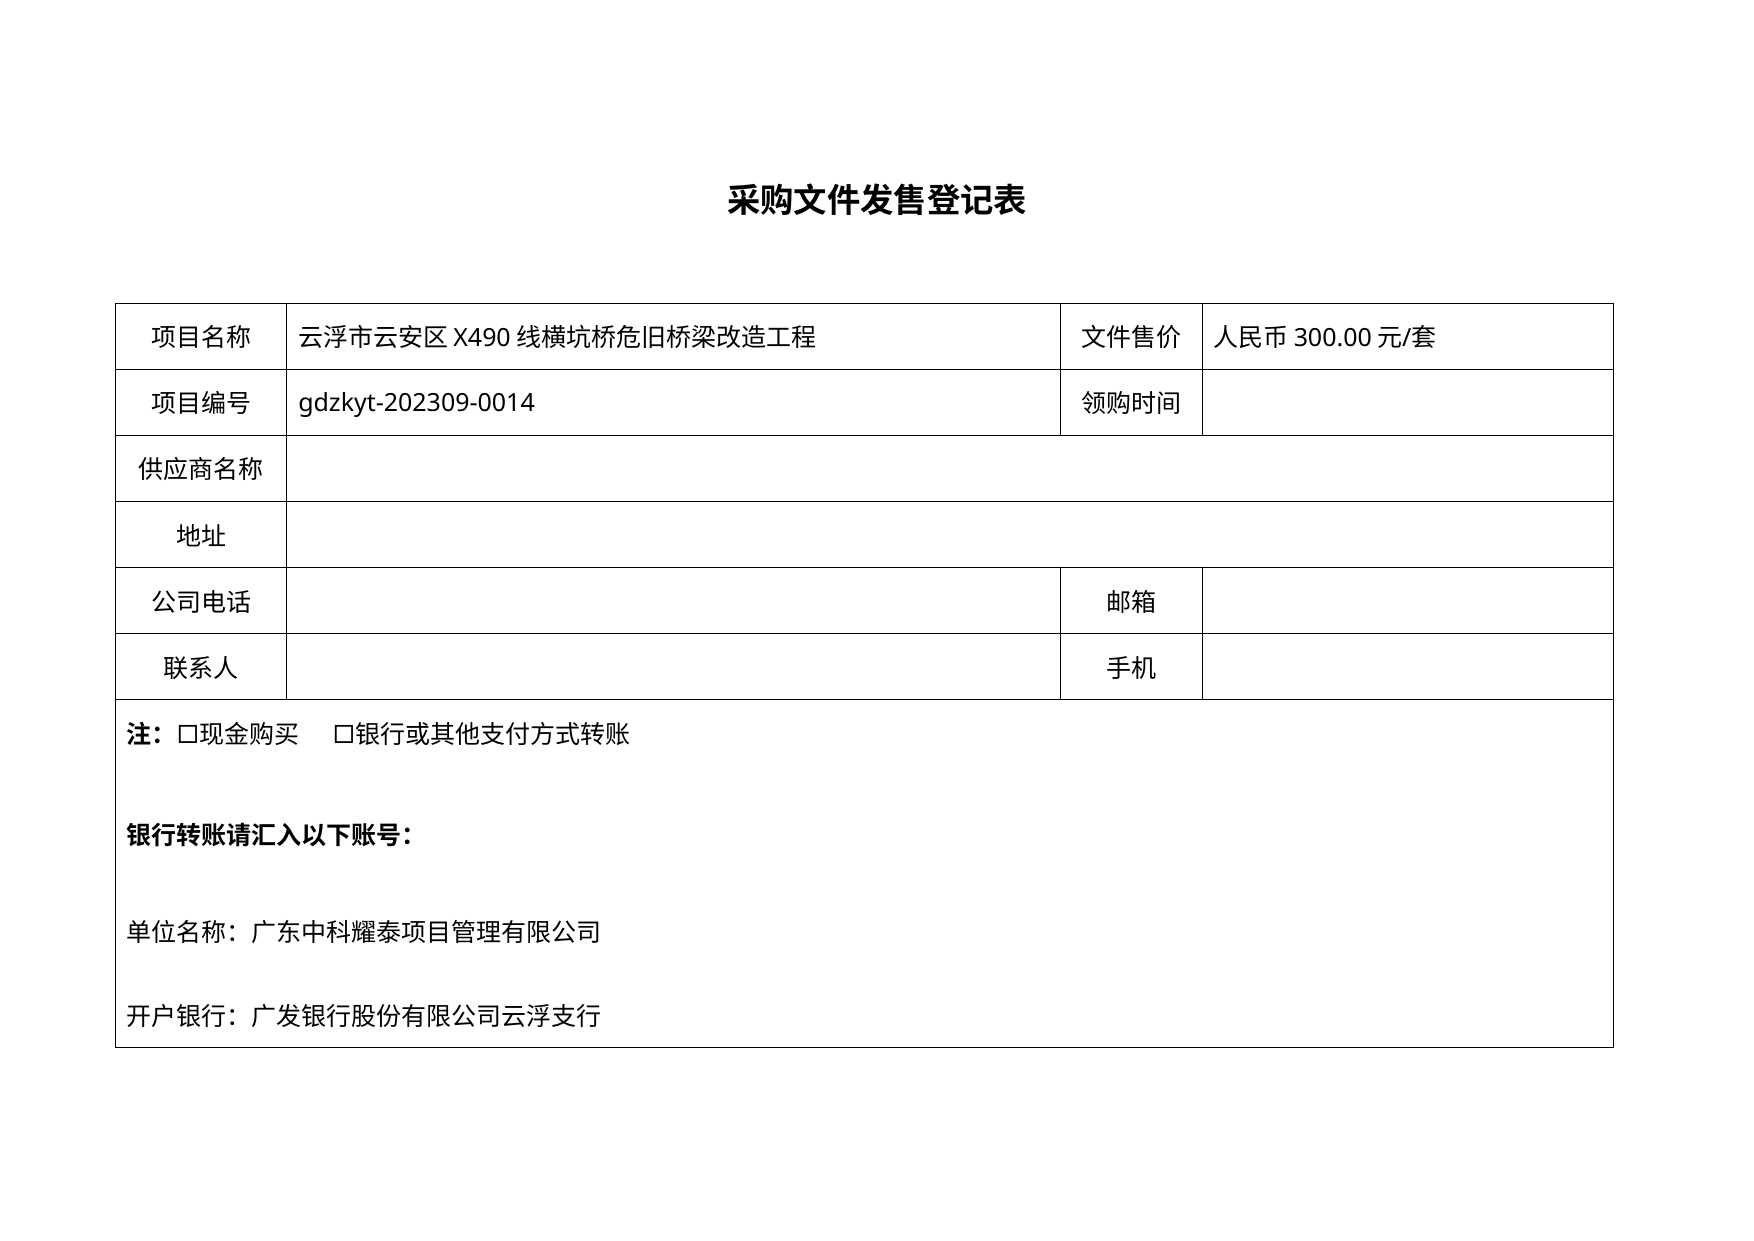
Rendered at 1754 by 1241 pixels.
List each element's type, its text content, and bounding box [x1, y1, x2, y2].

table_cell 联系人 [116, 634, 286, 699]
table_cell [116, 700, 1613, 1047]
table_cell 手机 [1061, 634, 1202, 699]
table_cell [1203, 634, 1613, 699]
table_header 项目名称 [116, 304, 286, 368]
table_cell [287, 436, 1613, 501]
table_header 文件售价 [1061, 304, 1202, 368]
table_cell [1203, 568, 1613, 633]
table_cell 邮箱 [1061, 568, 1202, 633]
text 采购文件发售登记表 [112, 165, 1641, 230]
table_cell 供应商名称 [116, 436, 286, 501]
table_cell gdzkyt-202309-0014 [287, 370, 1060, 434]
table_cell 地址 [116, 502, 286, 567]
table_cell [287, 568, 1060, 633]
table_cell [1203, 370, 1613, 434]
table_cell 领购时间 [1061, 370, 1202, 434]
table_cell [287, 634, 1060, 699]
table_cell [287, 502, 1613, 567]
table_header 人民币300.00元/套 [1203, 304, 1613, 368]
table_cell 项目编号 [116, 370, 286, 434]
table_header 云浮市云安区X490线横坑桥危旧桥梁改造工程 [287, 304, 1060, 368]
table_cell 公司电话 [116, 568, 286, 633]
